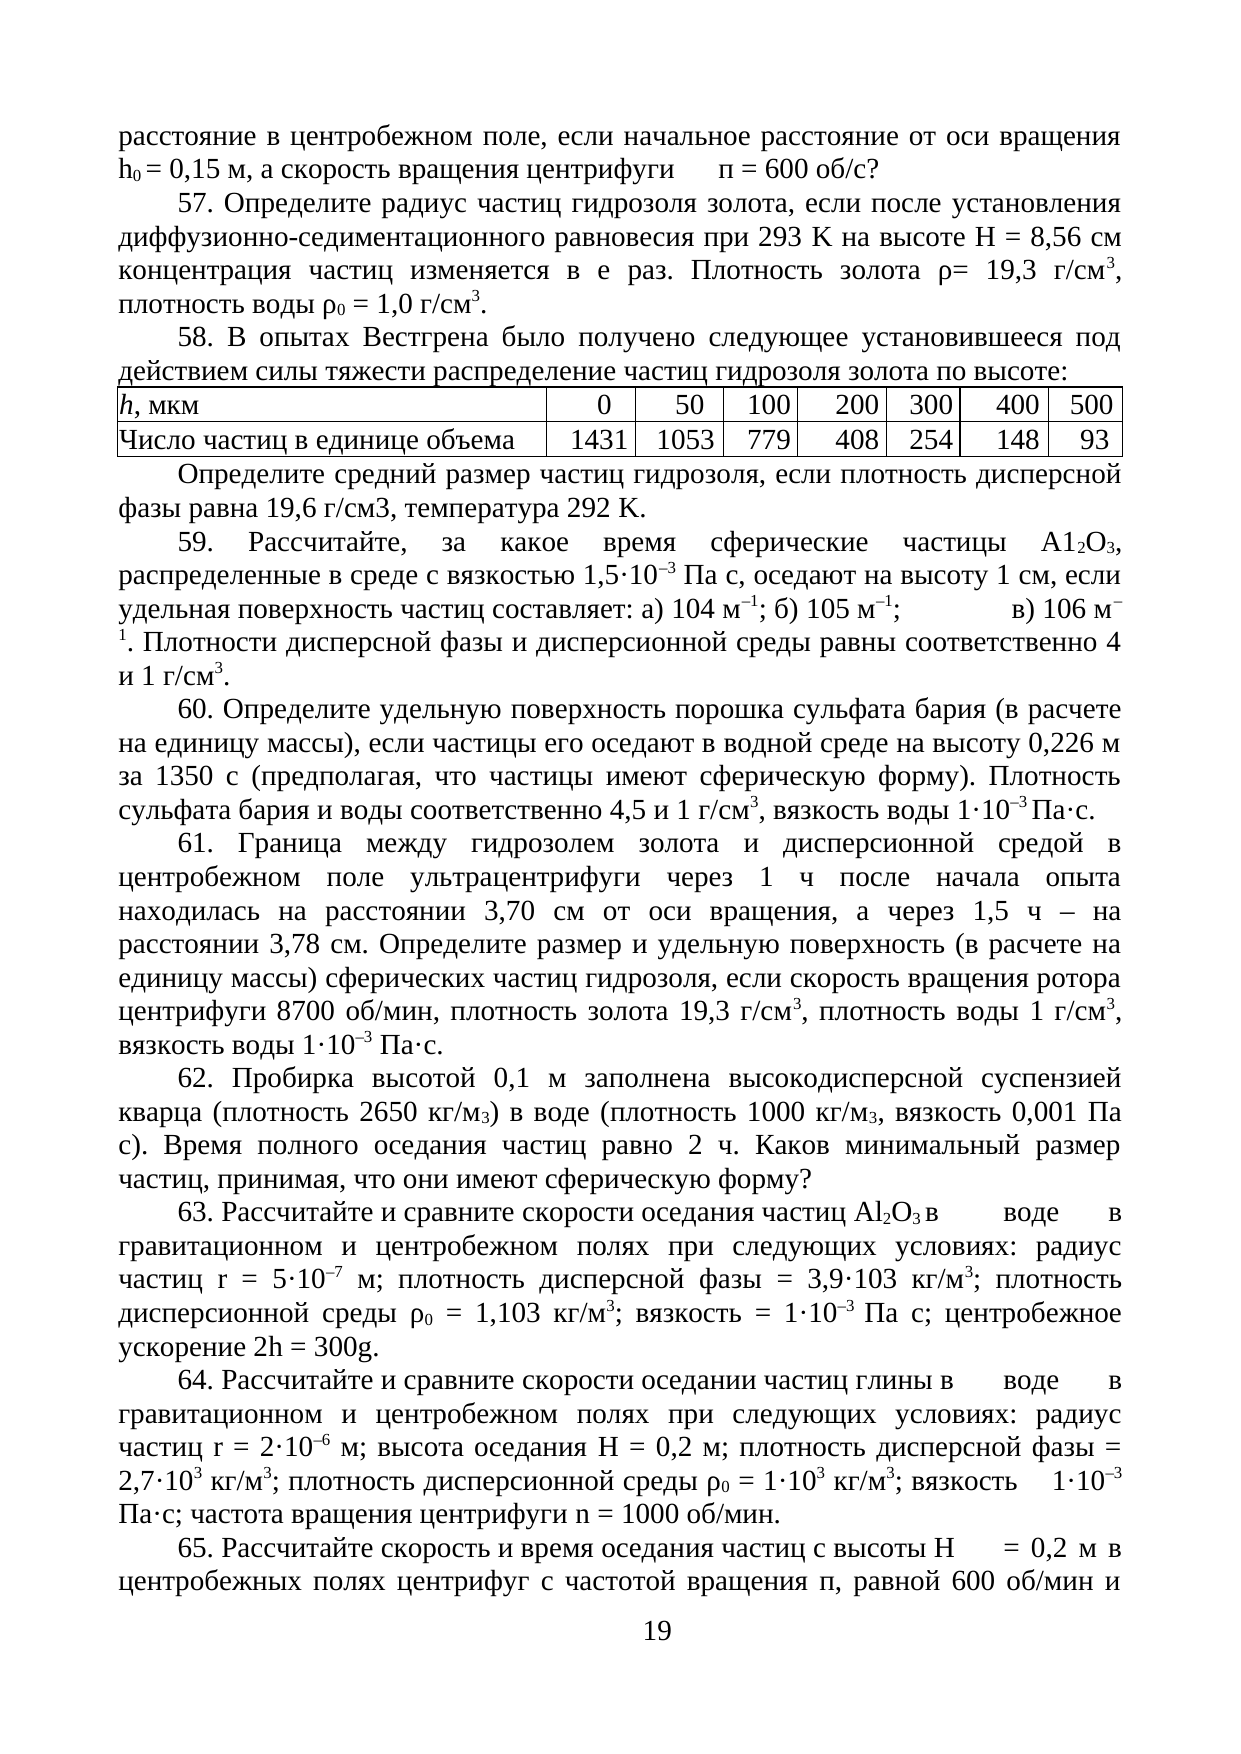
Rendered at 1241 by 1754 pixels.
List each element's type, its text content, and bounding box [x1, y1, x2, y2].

text 58. В опытах Вестгрена было получено следующее установившееся под действием силы тяжести распределение частиц гидрозоля золота по высоте: [118, 319, 1122, 386]
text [118, 1530, 1122, 1597]
table_cell 408 [798, 422, 886, 456]
table_cell Число частиц в единице объема [118, 422, 546, 456]
table_header 200 [798, 388, 886, 421]
text 57. Определите радиус частиц гидрозоля золота, если после установления диффузионно-седиментационного равновесия при 293 K на высоте Н = 8,56 см концентрация частиц изменяется в е раз. Плотность золота ρ= 19,3 г/см3, плотность воды ρ0 = 1,0 г/см3. [118, 185, 1122, 319]
text 63. Рассчитайте и сравните скорости оседания частиц Al2O3 в воде в гравитационном и центробежном полях при следующих условиях: радиус частиц r = 5·10–7 м; плотность дисперсной фазы = 3,9·103 кг/м3; плотность дисперсионной среды ρ0 = 1,103 кг/м3; вязкость = 1·10–3 Па с; центробежное ускорение 2h = 300g. [118, 1194, 1122, 1362]
table_header 300 [887, 388, 959, 421]
table_header h, мкм [118, 388, 546, 421]
text 64. Рассчитайте и сравните скорости оседании частиц глины в воде в гравитационном и центробежном полях при следующих условиях: радиус частиц r = 2·10–6 м; высота оседания H = 0,2 м; плотность дисперсной фазы = 2,7·103 кг/м3; плотность дисперсионной среды ρ0 = 1·103 кг/м3; вязкость 1·10–3 Па·с; частота вращения центрифуги n = 1000 об/мин. [118, 1362, 1122, 1530]
text 62. Пробирка высотой 0,1 м заполнена высокодисперсной суспензией кварца (плотность 2650 кг/м3) в воде (плотность 1000 кг/м3, вязкость 0,001 Па с). Время полного оседания частиц равно 2 ч. Каков минимальный размер частиц, принимая, что они имеют сферическую форму? [118, 1060, 1122, 1194]
table_header 50 [636, 388, 723, 421]
table_cell 93 [1049, 422, 1122, 456]
text 61. Граница между гидрозолем золота и дисперсионной средой в центробежном поле ультрацентрифуги через 1 ч после начала опыта находилась на расстоянии 3,70 см от оси вращения, а через 1,5 ч – на расстоянии 3,78 см. Определите размер и удельную поверхность (в расчете на единицу массы) сферических частиц гидрозоля, если скорость вращения ротора центрифуги 8700 об/мин, плотность золота 19,3 г/см3, плотность воды 1 г/см3, вязкость воды 1·10–3 Па·с. [118, 826, 1122, 1060]
table_cell 148 [961, 422, 1048, 456]
table_header 0 [547, 388, 635, 421]
table_header 100 [724, 388, 797, 421]
table_header 400 [961, 388, 1048, 421]
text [118, 118, 1122, 185]
text 59. Рассчитайте, за какое время сферические частицы А12О3, распределенные в среде с вязкостью 1,5·10–3 Па с, оседают на высоту 1 см, если удельная поверхность частиц составляет: а) 104 м–1; б) 105 м–1; в) 106 м–1. Плотности дисперсной фазы и дисперсионной среды равны соответственно 4 и 1 г/см3. [118, 524, 1122, 691]
table_cell 779 [724, 422, 797, 456]
text Определите средний размер частиц гидрозоля, если плотность дисперсной фазы равна 19,6 г/см3, температура 292 K. [118, 457, 1122, 524]
table_cell 254 [887, 422, 959, 456]
table_cell 1053 [636, 422, 723, 456]
text 60. Определите удельную поверхность порошка сульфата бария (в расчете на единицу массы), если частицы его оседают в водной среде на высоту 0,226 м за 1350 с (предполагая, что частицы имеют сферическую форму). Плотность сульфата бария и воды соответственно 4,5 и 1 г/см3, вязкость воды 1·10–3 Па·с. [118, 691, 1122, 826]
table_cell 1431 [547, 422, 635, 456]
table_header 500 [1049, 388, 1122, 421]
